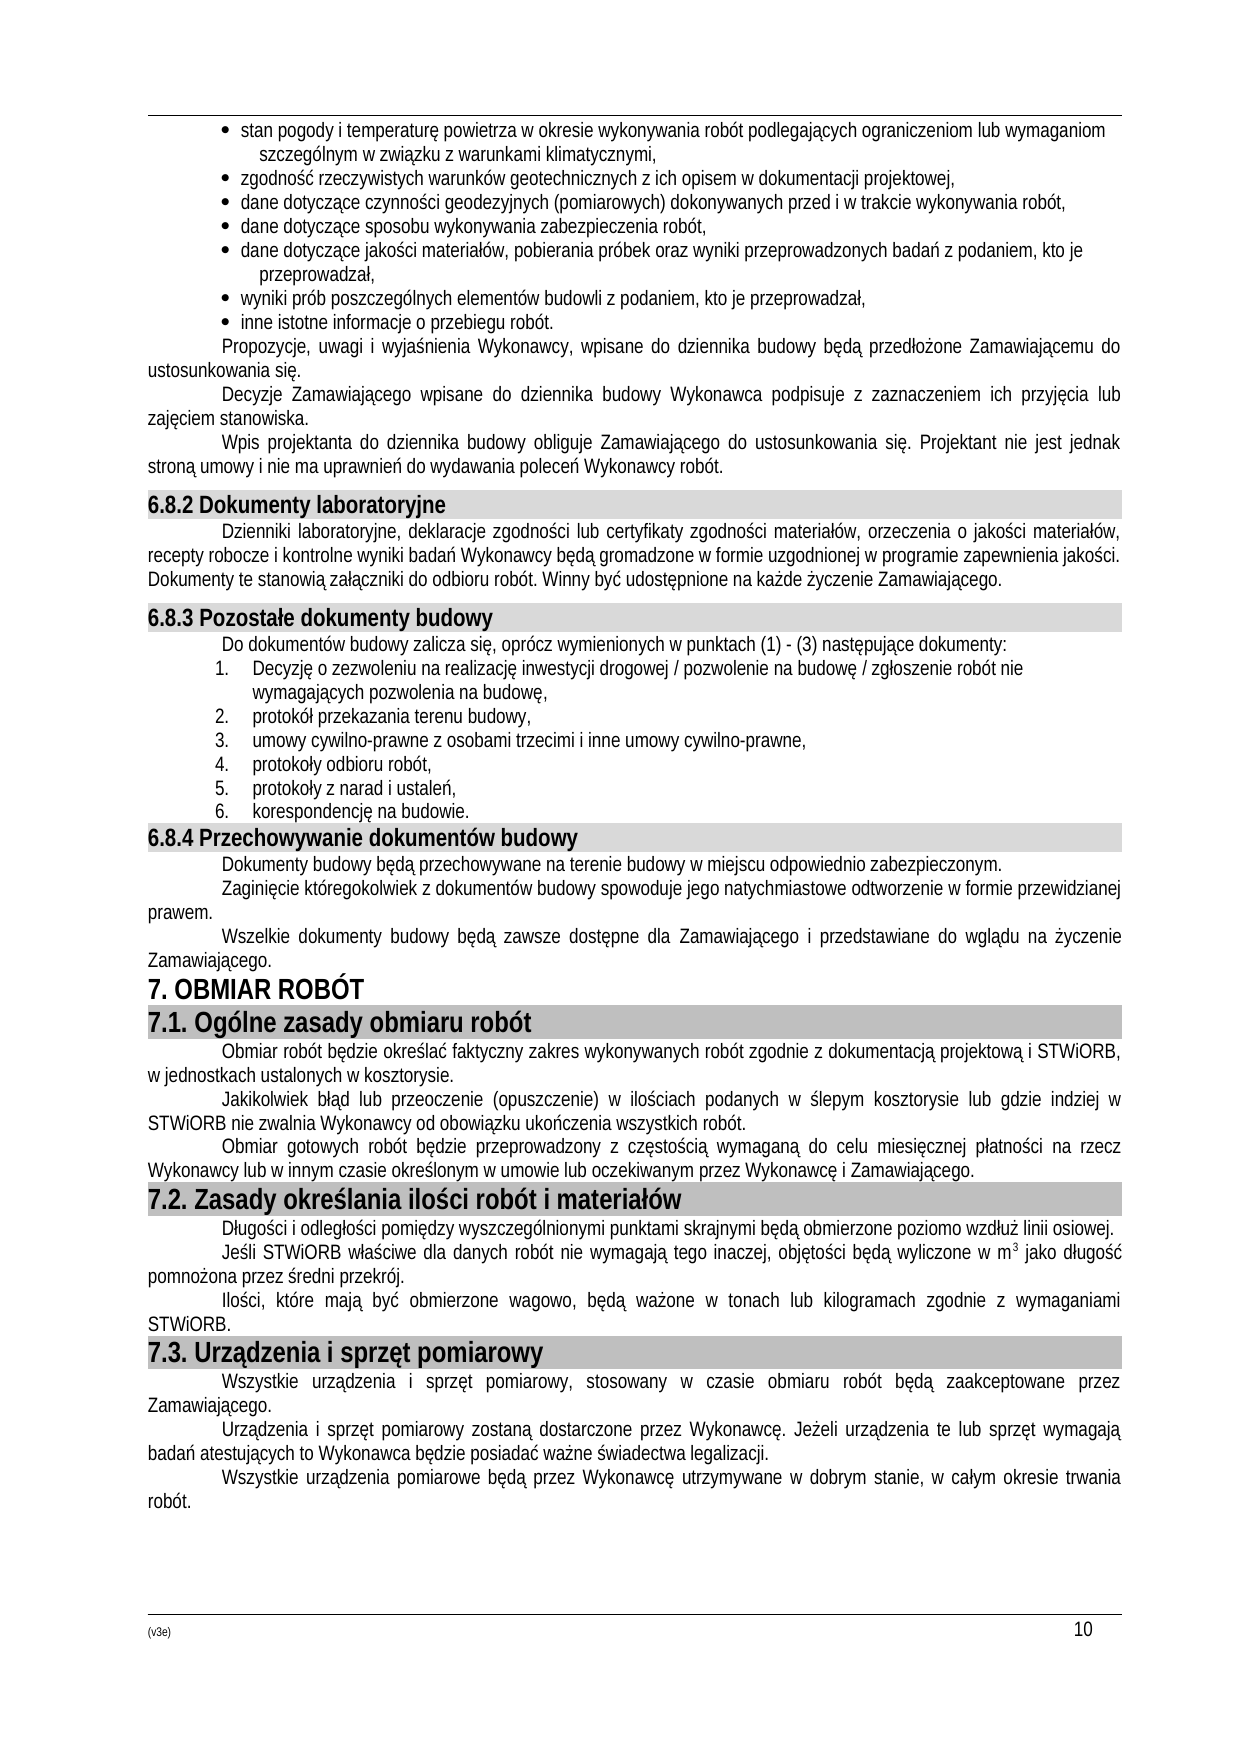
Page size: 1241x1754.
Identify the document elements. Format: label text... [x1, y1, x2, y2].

text Wpis projektanta do dziennika budowy obliguje Zamawiającego do ustosunkowania się. Projektant nie jest jednak stroną umowy i nie ma uprawnień do wydawania poleceń Wykonawcy robót. [148, 429, 1122, 477]
subtitle inne istotne informacje o przebiegu robót. [222, 310, 1122, 334]
text Urządzenia i sprzęt pomiarowy zostaną dostarczone przez Wykonawcę. Jeżeli urządzenia te lub sprzęt wymagają badań atestujących to Wykonawca będzie posiadać ważne świadectwa legalizacji. [148, 1417, 1122, 1465]
text Jeśli STWiORB właściwe dla danych robót nie wymagają tego inaczej, objętości będą wyliczone w m3 jako długość pomnożona przez średni przekrój. [148, 1240, 1122, 1288]
text Wszystkie urządzenia i sprzęt pomiarowy, stosowany w czasie obmiaru robót będą zaakceptowane przez Zamawiającego. [148, 1369, 1122, 1417]
subtitle dane dotyczące czynności geodezyjnych (pomiarowych) dokonywanych przed i w trakcie wykonywania robót, [222, 190, 1122, 214]
title protokół przekazania terenu budowy, [215, 703, 1122, 727]
text Dzienniki laboratoryjne, deklaracje zgodności lub certyfikaty zgodności materiałów, orzeczenia o jakości materiałów, recepty robocze i kontrolne wyniki badań Wykonawcy będą gromadzone w formie uzgodnionej w programie zapewnienia jakości. Dokumenty te stanowią załączniki do odbioru robót. Winny być udostępnione na każde życzenie Zamawiającego. [148, 519, 1122, 591]
subtitle 7.1. Ogólne zasady obmiaru robót [148, 1005, 1122, 1039]
title umowy cywilno-prawne z osobami trzecimi i inne umowy cywilno-prawne, [215, 727, 1122, 751]
subtitle 6.8.3 Pozostałe dokumenty budowy [148, 603, 1122, 632]
title protokoły odbioru robót, [215, 751, 1122, 775]
text Ilości, które mają być obmierzone wagowo, będą ważone w tonach lub kilogramach zgodnie z wymaganiami STWiORB. [148, 1288, 1122, 1336]
text Długości i odległości pomiędzy wyszczególnionymi punktami skrajnymi będą obmierzone poziomo wzdłuż linii osiowej. [148, 1216, 1122, 1240]
subtitle 7.2. Zasady określania ilości robót i materiałów [148, 1182, 1122, 1216]
subtitle 7.3. Urządzenia i sprzęt pomiarowy [148, 1336, 1122, 1369]
subtitle wyniki prób poszczególnych elementów budowli z podaniem, kto je przeprowadzał, [222, 286, 1122, 310]
subtitle dane dotyczące sposobu wykonywania zabezpieczenia robót, [222, 214, 1122, 238]
text Jakikolwiek błąd lub przeoczenie (opuszczenie) w ilościach podanych w ślepym kosztorysie lub gdzie indziej w STWiORB nie zwalnia Wykonawcy od obowiązku ukończenia wszystkich robót. [148, 1087, 1122, 1134]
subtitle zgodność rzeczywistych warunków geotechnicznych z ich opisem w dokumentacji projektowej, [222, 166, 1122, 190]
title Decyzję o zezwoleniu na realizację inwestycji drogowej / pozwolenie na budowę / zgłoszenie robót nie wymagających pozwolenia na budowę, [215, 656, 1122, 703]
text Propozycje, uwagi i wyjaśnienia Wykonawcy, wpisane do dziennika budowy będą przedłożone Zamawiającemu do ustosunkowania się. [148, 334, 1122, 382]
subtitle 6.8.4 Przechowywanie dokumentów budowy [148, 823, 1122, 852]
subtitle 7. obmiar robót [148, 972, 1122, 1005]
text Wszystkie urządzenia pomiarowe będą przez Wykonawcę utrzymywane w dobrym stanie, w całym okresie trwania robót. [148, 1465, 1122, 1513]
text Wszelkie dokumenty budowy będą zawsze dostępne dla Zamawiającego i przedstawiane do wglądu na życzenie Zamawiającego. [148, 924, 1122, 972]
title korespondencję na budowie. [215, 799, 1122, 823]
text Obmiar gotowych robót będzie przeprowadzony z częstością wymaganą do celu miesięcznej płatności na rzecz Wykonawcy lub w innym czasie określonym w umowie lub oczekiwanym przez Wykonawcę i Zamawiającego. [148, 1134, 1122, 1182]
text Zaginięcie któregokolwiek z dokumentów budowy spowoduje jego natychmiastowe odtworzenie w formie przewidzianej prawem. [148, 876, 1122, 924]
subtitle dane dotyczące jakości materiałów, pobierania próbek oraz wyniki przeprowadzonych badań z podaniem, kto je przeprowadzał, [222, 238, 1122, 286]
title protokoły z narad i ustaleń, [215, 775, 1122, 799]
text Dokumenty budowy będą przechowywane na terenie budowy w miejscu odpowiednio zabezpieczonym. [148, 852, 1122, 876]
text Decyzje Zamawiającego wpisane do dziennika budowy Wykonawca podpisuje z zaznaczeniem ich przyjęcia lub zajęciem stanowiska. [148, 382, 1122, 429]
subtitle stan pogody i temperaturę powietrza w okresie wykonywania robót podlegających ograniczeniom lub wymaganiom szczególnym w związku z warunkami klimatycznymi, [222, 118, 1122, 166]
text Do dokumentów budowy zalicza się, oprócz wymienionych w punktach (1) - (3) następujące dokumenty: [148, 632, 1122, 656]
text Obmiar robót będzie określać faktyczny zakres wykonywanych robót zgodnie z dokumentacją projektową i STWiORB, w jednostkach ustalonych w kosztorysie. [148, 1039, 1122, 1087]
subtitle 6.8.2 Dokumenty laboratoryjne [148, 490, 1122, 519]
